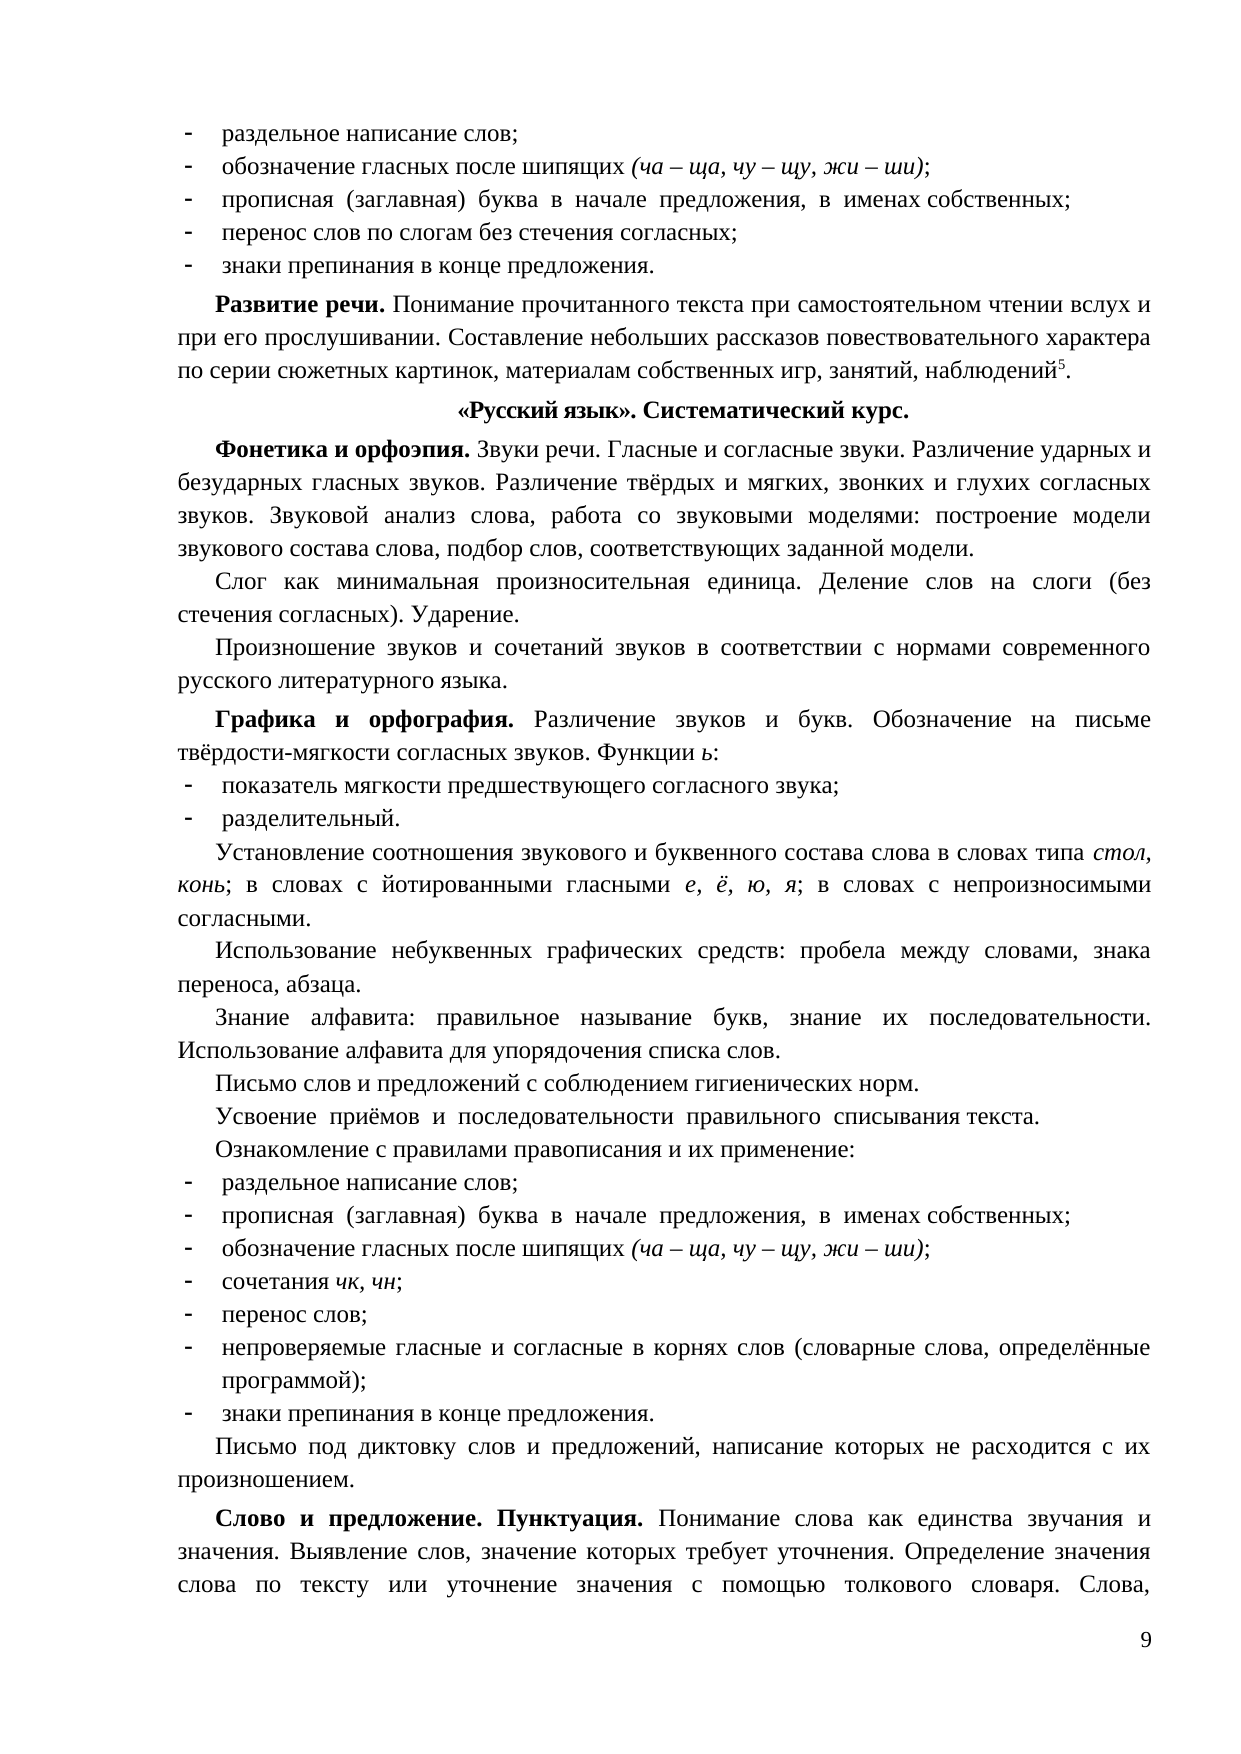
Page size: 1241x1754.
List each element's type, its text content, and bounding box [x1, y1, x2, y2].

text Графика и орфография. Различение звуков и букв. Обозначение на письме твёрдости-мягкости согласных звуков. Функции ь: [177, 704, 1152, 766]
list знаки препинания в конце предложения. [184, 1398, 1152, 1427]
list перенос слов; [184, 1299, 1152, 1328]
text Усвоение приёмов и последовательности правильного списывания текста. [177, 1101, 1152, 1129]
text Установление соотношения звукового и буквенного состава слова в словах типа стол, конь; в словах с йотированными гласными е, ё, ю, я; в словах с непроизносимыми согласными. [177, 837, 1152, 931]
text Письмо слов и предложений с соблюдением гигиенических норм. [177, 1068, 1152, 1096]
text Развитие речи. Понимание прочитанного текста при самостоятельном чтении вслух и при его прослушивании. Составление небольших рассказов повествовательного характера по серии сюжетных картинок, материалам собственных игр, занятий, наблюдений5. [177, 289, 1152, 384]
list прописная (заглавная) буква в начале предложения, в именах собственных; [184, 1200, 1152, 1228]
text «Русский язык». Систематический курс. [177, 395, 1152, 423]
list обозначение гласных после шипящих (ча – ща, чу – щу, жи – ши); [184, 151, 1152, 180]
list показатель мягкости предшествующего согласного звука; [184, 771, 1152, 799]
list непроверяемые гласные и согласные в корнях слов (словарные слова, определённые программой); [184, 1332, 1152, 1394]
list перенос слов по слогам без стечения согласных; [184, 217, 1152, 246]
list раздельное написание слов; [184, 1167, 1152, 1196]
text Фонетика и орфоэпия. Звуки речи. Гласные и согласные звуки. Различение ударных и безударных гласных звуков. Различение твёрдых и мягких, звонких и глухих согласных звуков. Звуковой анализ слова, работа со звуковыми моделями: построение модели звукового состава слова, подбор слов, соответствующих заданной модели. [177, 434, 1152, 562]
text Произношение звуков и сочетаний звуков в соответствии с нормами современного русского литературного языка. [177, 632, 1152, 694]
list сочетания чк, чн; [184, 1266, 1152, 1294]
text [177, 1503, 1152, 1598]
text Ознакомление с правилами правописания и их применение: [177, 1134, 1152, 1162]
text Знание алфавита: правильное называние букв, знание их последовательности. Использование алфавита для упорядочения списка слов. [177, 1002, 1152, 1063]
list обозначение гласных после шипящих (ча – ща, чу – щу, жи – ши); [184, 1233, 1152, 1262]
text Использование небуквенных графических средств: пробела между словами, знака переноса, абзаца. [177, 936, 1152, 997]
text Письмо под диктовку слов и предложений, написание которых не расходится с их произношением. [177, 1431, 1152, 1493]
list разделительный. [184, 803, 1152, 832]
list знаки препинания в конце предложения. [184, 250, 1152, 279]
list прописная (заглавная) буква в начале предложения, в именах собственных; [184, 184, 1152, 213]
list раздельное написание слов; [184, 118, 1152, 147]
text Слог как минимальная произносительная единица. Деление слов на слоги (без стечения согласных). Ударение. [177, 566, 1152, 628]
